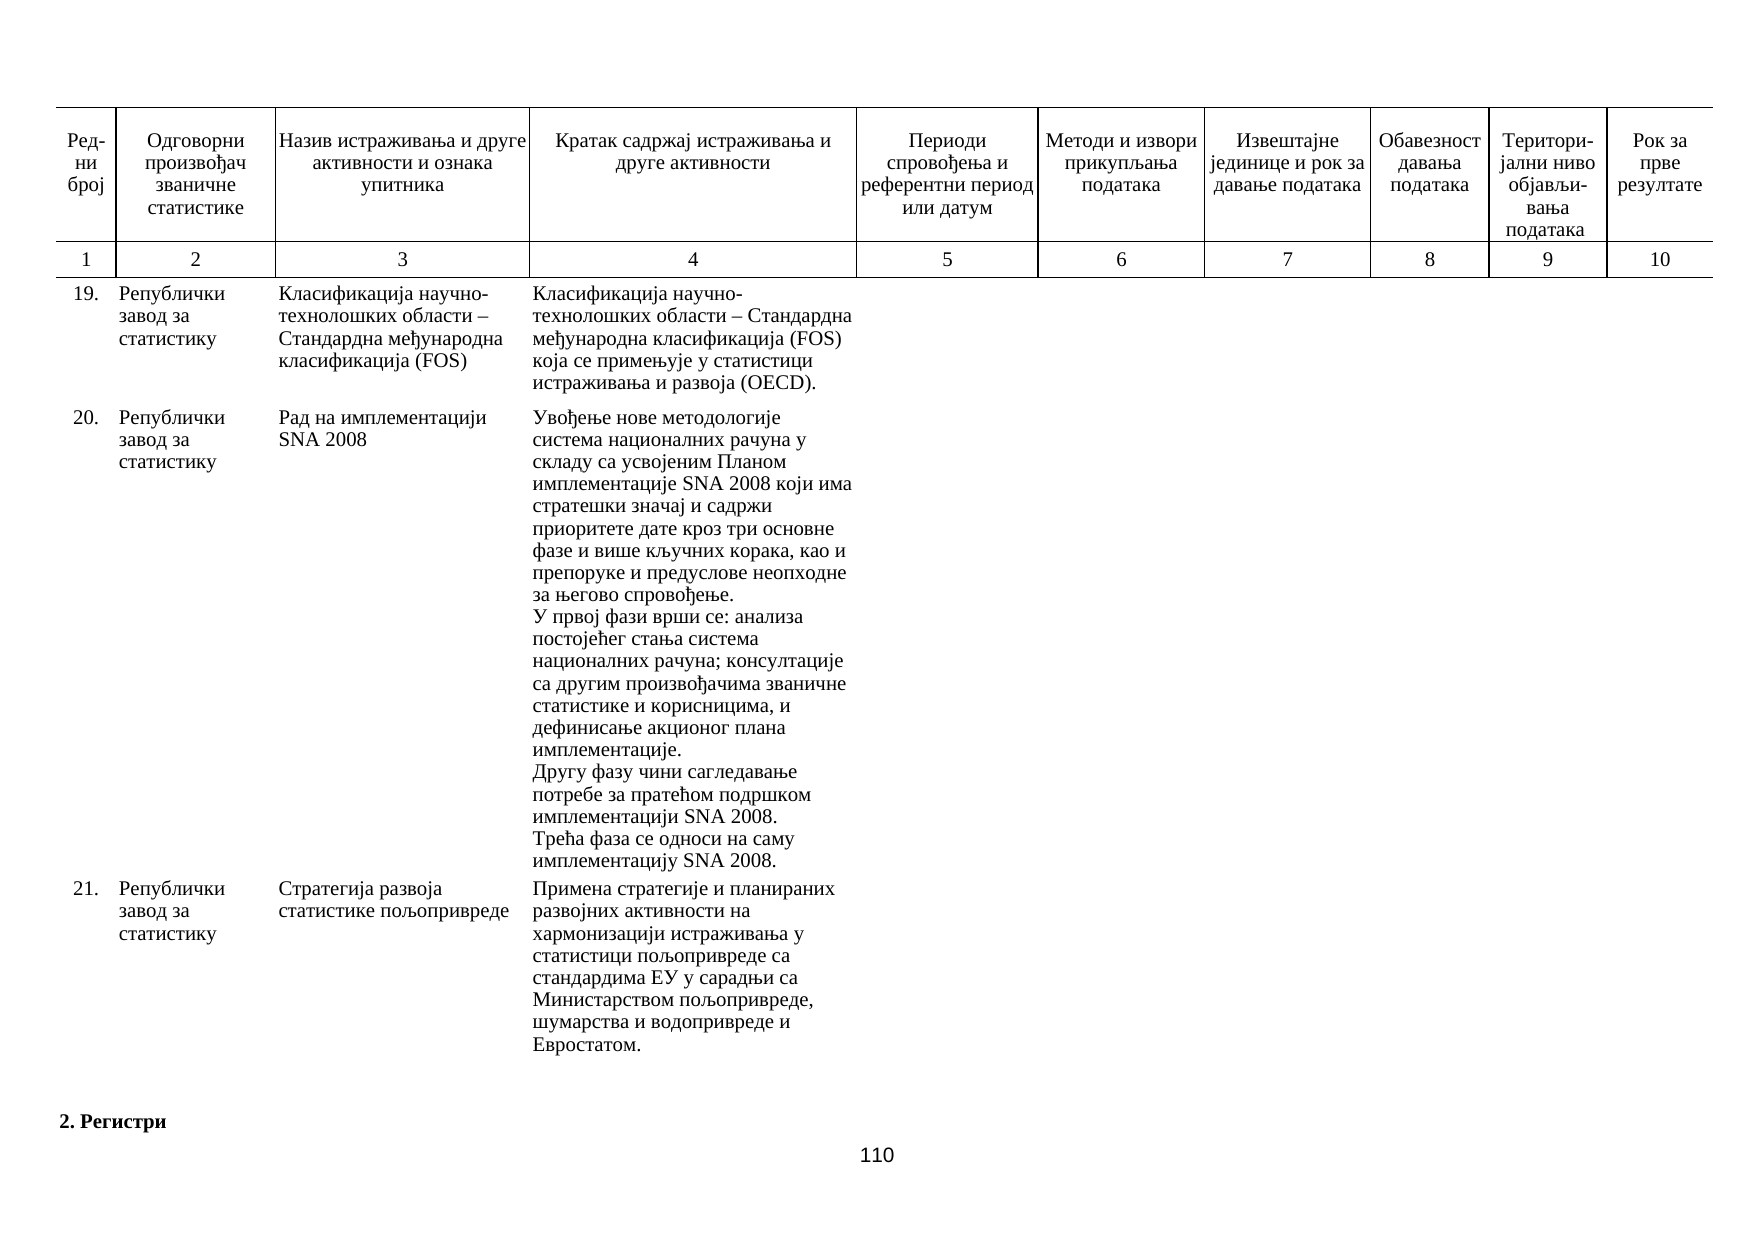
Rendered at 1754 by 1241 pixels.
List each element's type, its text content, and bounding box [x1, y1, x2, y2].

table_header Територи-јални ниво објављи- вања података [1490, 108, 1606, 241]
table_header Одговорни произвођач званичне статистике [117, 108, 275, 241]
table_cell 3 [276, 242, 529, 277]
table_cell 9 [1490, 242, 1606, 277]
table_cell 6 [1039, 242, 1204, 277]
table_header Кратак садржај истраживања и друге активности [530, 108, 856, 241]
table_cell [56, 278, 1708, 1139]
table_cell 10 [1608, 242, 1713, 277]
table_cell 8 [1371, 242, 1488, 277]
table_header Обавезностдавања података [1371, 108, 1488, 241]
table_cell 1 [56, 242, 115, 277]
table_header Назив истраживања и друге активности и ознака упитника [276, 108, 529, 241]
table_header Ред- ни број [56, 108, 115, 241]
table_cell 7 [1205, 242, 1370, 277]
table_header Рок за прве резултате [1608, 108, 1713, 241]
table_cell 4 [530, 242, 856, 277]
table_header Периоди спровођења и референтни период или датум [857, 108, 1037, 241]
table_cell 5 [857, 242, 1037, 277]
table_header Методи и извори прикупљања података [1039, 108, 1204, 241]
table_header Извештајне јединице и рок за давање података [1205, 108, 1370, 241]
table_cell 2 [117, 242, 275, 277]
